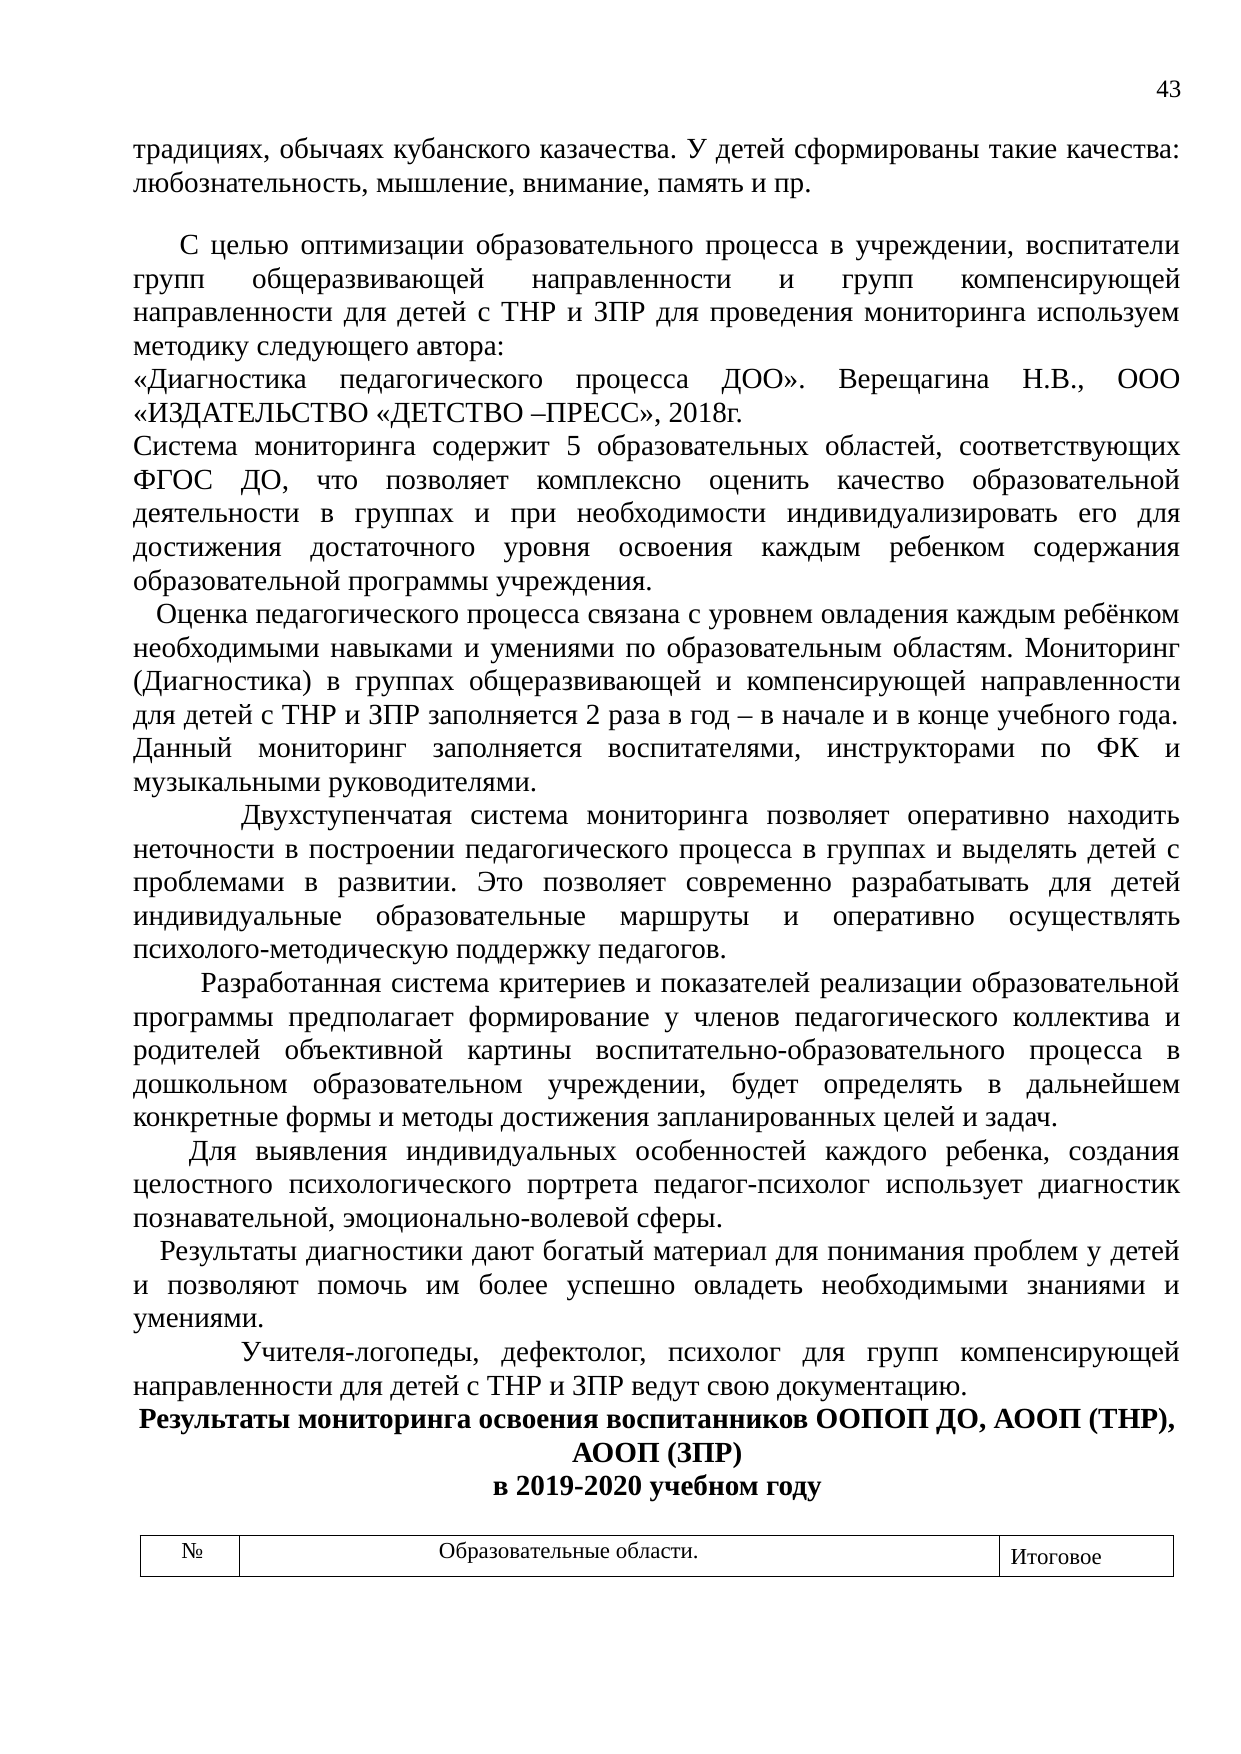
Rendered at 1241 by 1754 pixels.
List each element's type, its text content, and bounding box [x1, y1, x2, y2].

text Разработанная система критериев и показателей реализации образовательной программы предполагает формирование у членов педагогического коллектива и родителей объективной картины воспитательно-образовательного процесса в дошкольном образовательном учреждении, будет определять в дальнейшем конкретные формы и методы достижения запланированных целей и задач. [133, 965, 1181, 1133]
text Учителя-логопеды, дефектолог, психолог для групп компенсирующей направленности для детей с ТНР и ЗПР ведут свою документацию. [133, 1334, 1181, 1401]
text Для выявления индивидуальных особенностей каждого ребенка, создания целостного психологического портрета педагог-психолог использует диагностик познавательной, эмоционально-волевой сферы. [133, 1133, 1181, 1233]
text Результаты диагностики дают богатый материал для понимания проблем у детей и позволяют помочь им более успешно овладеть необходимыми знаниями и умениями. [133, 1233, 1181, 1334]
text Оценка педагогического процесса связана с уровнем овладения каждым ребёнком необходимыми навыками и умениями по образовательным областям. Мониторинг (Диагностика) в группах общеразвивающей и компенсирующей направленности для детей с ТНР и ЗПР заполняется 2 раза в год – в начале и в конце учебного года. Данный мониторинг заполняется воспитателями, инструкторами по ФК и музыкальными руководителями. [133, 596, 1181, 797]
table_header Итоговое значение [1000, 1536, 1173, 1576]
text «Диагностика педагогического процесса ДОО». Верещагина Н.В., ООО «ИЗДАТЕЛЬСТВО «ДЕТСТВО –ПРЕСС», 2018г. [133, 361, 1181, 428]
text в 2019-2020 учебном году [133, 1468, 1181, 1502]
text Результаты мониторинга освоения воспитанников ООПОП ДО, АООП (ТНР), АООП (ЗПР) [133, 1401, 1181, 1468]
text Двухступенчатая система мониторинга позволяет оперативно находить неточности в построении педагогического процесса в группах и выделять детей с проблемами в развитии. Это позволяет современно разрабатывать для детей индивидуальные образовательные маршруты и оперативно осуществлять психолого-методическую поддержку педагогов. [133, 797, 1181, 965]
text Система мониторинга содержит 5 образовательных областей, соответствующих ФГОС ДО, что позволяет комплексно оценить качество образовательной деятельности в группах и при необходимости индивидуализировать его для достижения достаточного уровня освоения каждым ребенком содержания образовательной программы учреждения. [133, 428, 1181, 596]
table_header Образовательные области. [240, 1536, 999, 1576]
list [95, 131, 1181, 198]
table_header № [141, 1536, 239, 1576]
text С целью оптимизации образовательного процесса в учреждении, воспитатели групп общеразвивающей направленности и групп компенсирующей направленности для детей с ТНР и ЗПР для проведения мониторинга используем методику следующего автора: [133, 227, 1181, 361]
